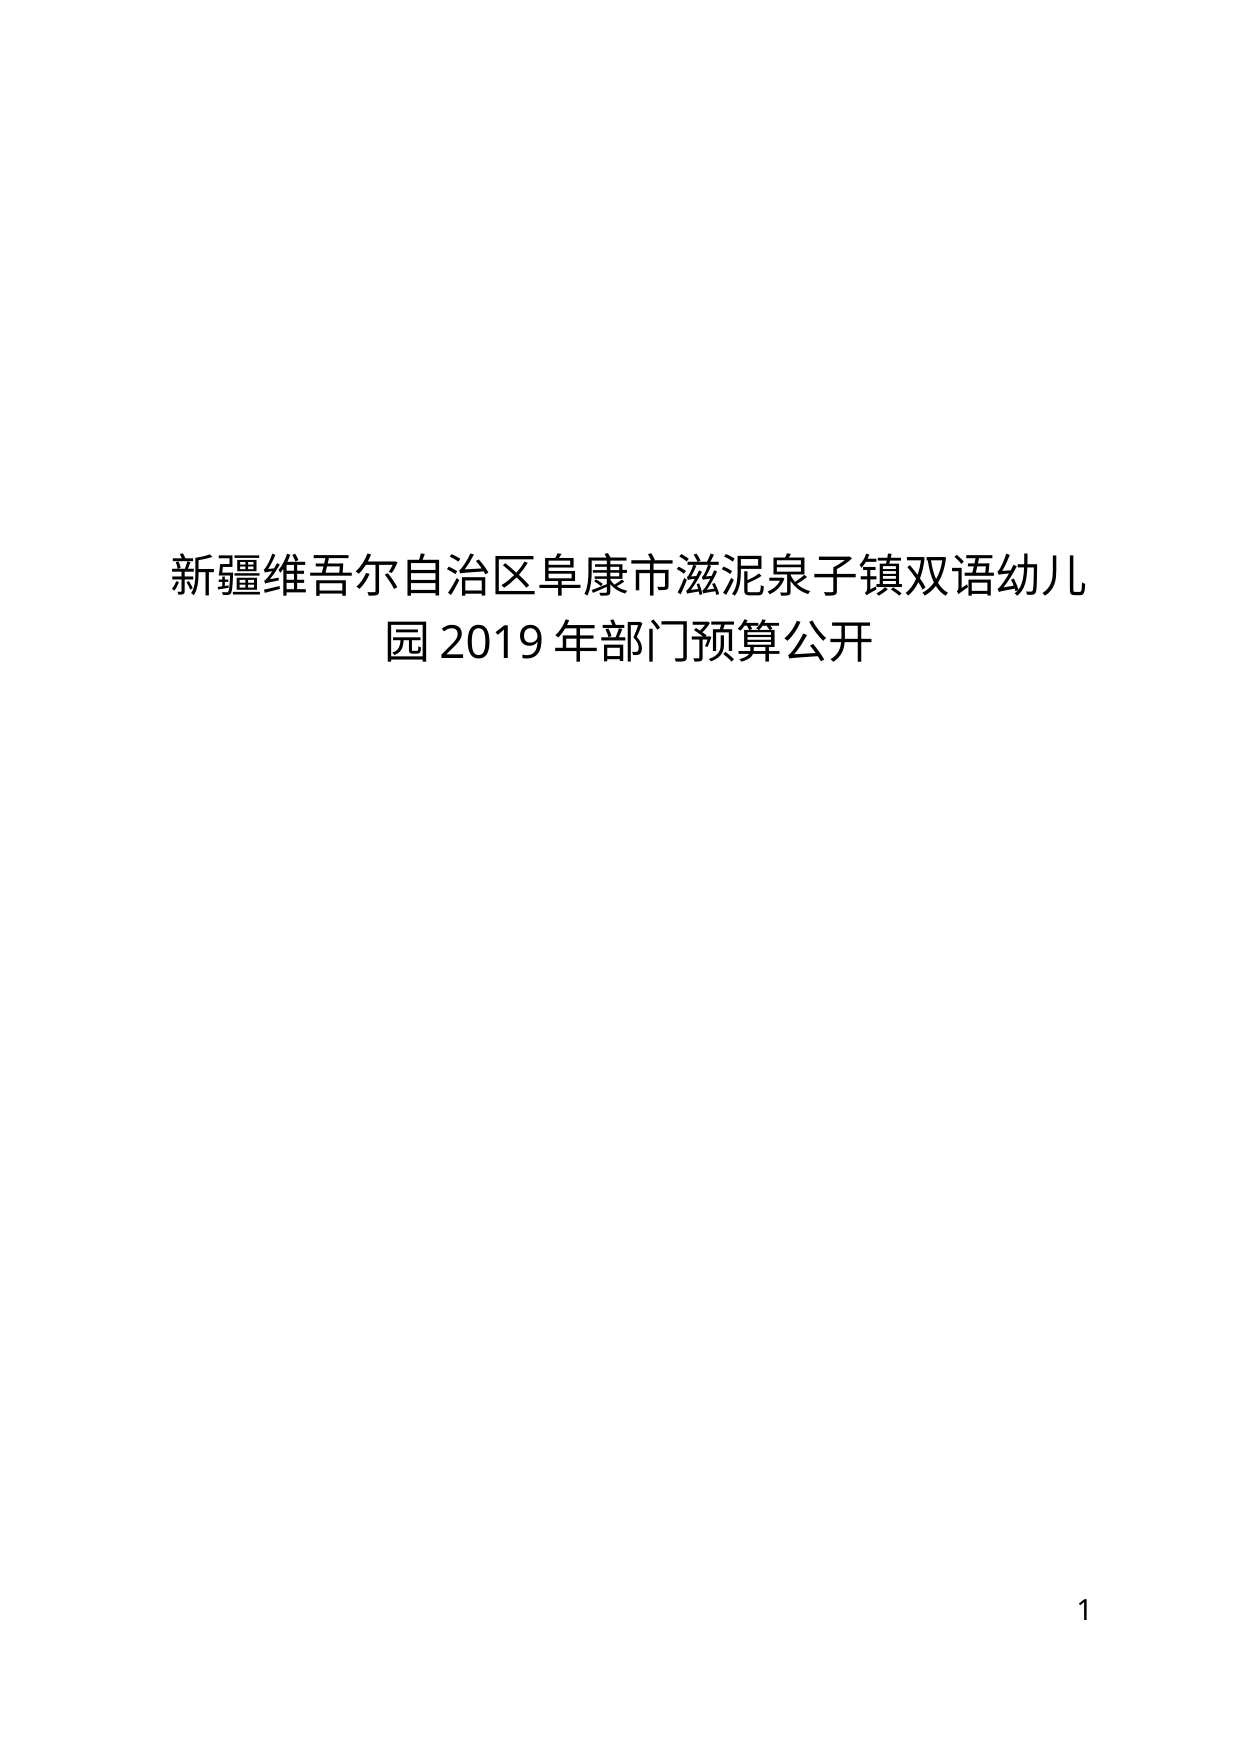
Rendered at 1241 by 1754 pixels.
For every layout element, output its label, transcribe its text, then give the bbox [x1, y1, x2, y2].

text 新疆维吾尔自治区阜康市滋泥泉子镇双语幼儿园2019年部门预算公开 [165, 539, 1092, 672]
